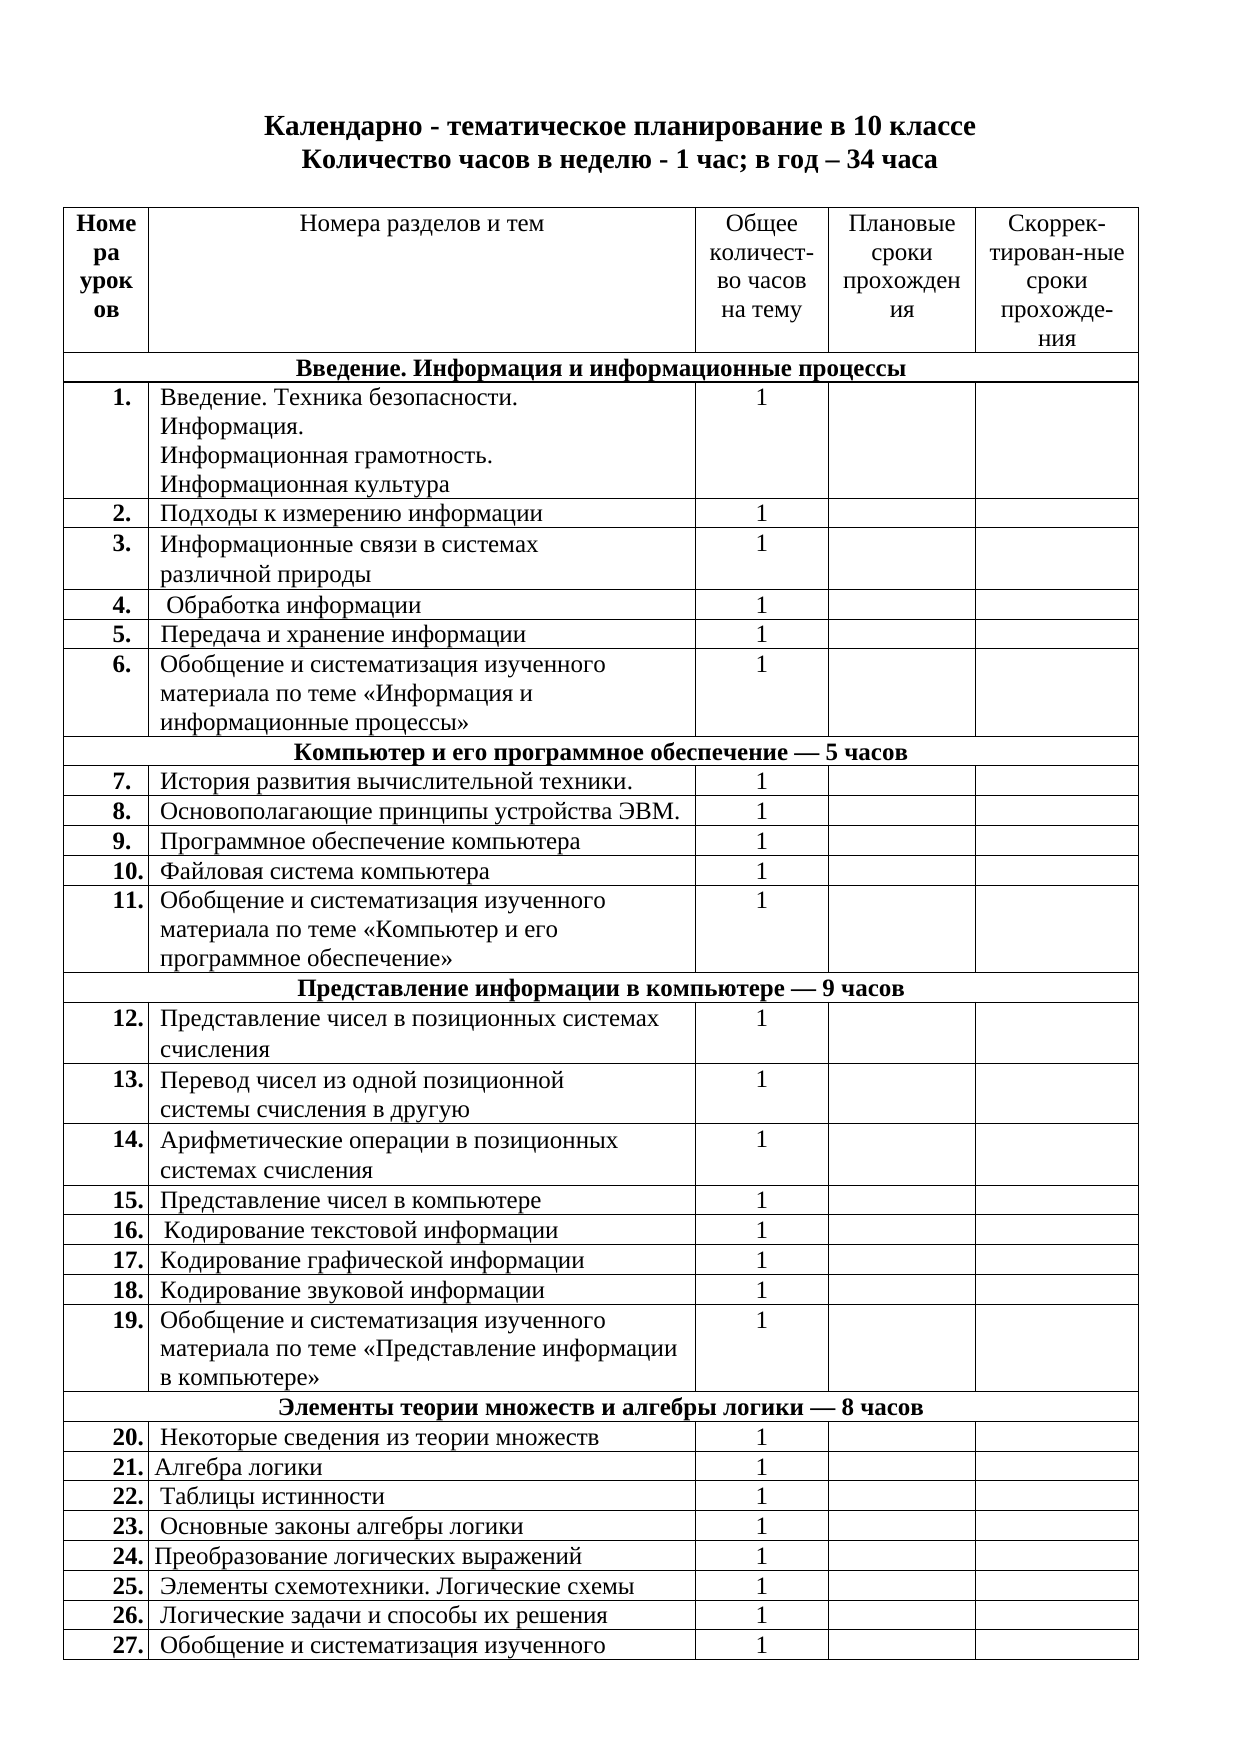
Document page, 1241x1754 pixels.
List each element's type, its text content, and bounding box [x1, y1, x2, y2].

table_cell [976, 1275, 1138, 1304]
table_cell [149, 1630, 695, 1659]
table_cell [64, 766, 148, 795]
table_cell [976, 1571, 1138, 1599]
table_cell Арифметические операции в позиционных системах счисления [149, 1124, 695, 1184]
table_cell 1 [696, 649, 828, 736]
table_cell 1 [696, 856, 828, 884]
table_cell [829, 796, 975, 825]
table_cell Файловая система компьютера [149, 856, 695, 884]
table_header Номера уроков [64, 208, 148, 352]
table_cell [976, 1064, 1138, 1123]
table_cell Кодирование графической информации [149, 1245, 695, 1274]
table_cell [64, 1630, 148, 1659]
table_cell 1 [696, 1124, 828, 1184]
table_cell История развития вычислительной техники. [149, 766, 695, 795]
table_cell [64, 1245, 148, 1274]
table_cell Кодирование звуковой информации [149, 1275, 695, 1304]
table_cell [829, 1124, 975, 1184]
table_cell [976, 1186, 1138, 1214]
table_cell [976, 1245, 1138, 1274]
table_cell [976, 1481, 1138, 1510]
table_cell 1 [696, 383, 828, 497]
table_cell [829, 1275, 975, 1304]
table_cell [64, 886, 148, 972]
table_cell [64, 856, 148, 884]
table_cell Введение. Техника безопасности. Информация. Информационная грамотность. Информационная культура [149, 383, 695, 497]
table_cell [64, 796, 148, 825]
table_cell [976, 796, 1138, 825]
table_cell Представление информации в компьютере — 9 часов [64, 973, 1138, 1002]
table_cell 1 [696, 1064, 828, 1123]
table_cell [976, 826, 1138, 855]
table_cell [829, 1571, 975, 1599]
table_cell 1 [696, 1305, 828, 1391]
table_cell 1 [696, 620, 828, 648]
table_cell [64, 1275, 148, 1304]
table_cell [976, 1422, 1138, 1451]
table_cell [976, 856, 1138, 884]
table_cell Алгебра логики [149, 1452, 695, 1480]
table_cell [829, 590, 975, 618]
table_cell [64, 1481, 148, 1510]
table_cell [829, 1601, 975, 1629]
table_cell [829, 620, 975, 648]
table_cell [64, 1003, 148, 1063]
table_cell 1 [696, 1481, 828, 1510]
table_cell 1 [696, 796, 828, 825]
table_cell [976, 383, 1138, 497]
table_cell [829, 499, 975, 527]
table_cell 1 [696, 1215, 828, 1244]
table_cell [64, 1601, 148, 1629]
table_cell 1 [696, 1571, 828, 1599]
text Календарно - тематическое планирование в 10 классе [75, 108, 1165, 142]
table_cell 1 [696, 826, 828, 855]
table_cell [976, 1511, 1138, 1540]
table_cell Обобщение и систематизация изученного материала по теме «Компьютер и его программное обеспечение» [149, 886, 695, 972]
table_cell Компьютер и его программное обеспечение — 5 часов [64, 737, 1138, 765]
table_header Общее количест-во часов на тему [696, 208, 828, 352]
table_cell [829, 649, 975, 736]
table_cell Подходы к измерению информации [149, 499, 695, 527]
table_cell [829, 1422, 975, 1451]
table_cell [976, 1541, 1138, 1570]
table_cell Перевод чисел из одной позиционной системы счисления в другую [149, 1064, 695, 1123]
table_cell [829, 1481, 975, 1510]
table_cell [64, 620, 148, 648]
table_cell [64, 383, 148, 497]
table_cell Элементы схемотехники. Логические схемы [149, 1571, 695, 1599]
table_cell Введение. Информация и информационные процессы [64, 353, 1138, 381]
table_cell [829, 1064, 975, 1123]
table_cell Передача и хранение информации [149, 620, 695, 648]
table_cell 1 [696, 590, 828, 618]
table_cell Основополагающие принципы устройства ЭВМ. [149, 796, 695, 825]
table_cell 1 [696, 1186, 828, 1214]
table_cell Программное обеспечение компьютера [149, 826, 695, 855]
table_cell [829, 1452, 975, 1480]
table_cell [64, 528, 148, 589]
table_cell Некоторые сведения из теории множеств [149, 1422, 695, 1451]
table_cell [829, 1245, 975, 1274]
table_cell [829, 1003, 975, 1063]
table_header Номера разделов и тем [149, 208, 695, 352]
table_cell [64, 649, 148, 736]
table_cell [829, 826, 975, 855]
table_cell [976, 1215, 1138, 1244]
table_cell Таблицы истинности [149, 1481, 695, 1510]
table_cell [64, 1305, 148, 1391]
table_cell [829, 1630, 975, 1659]
table_cell [829, 1511, 975, 1540]
table_cell 1 [696, 1511, 828, 1540]
table_cell 1 [696, 1422, 828, 1451]
table_cell [976, 590, 1138, 618]
table_cell 1 [696, 886, 828, 972]
table_cell 1 [696, 1541, 828, 1570]
table_cell [976, 528, 1138, 589]
table_cell [829, 886, 975, 972]
table_cell [976, 1124, 1138, 1184]
table_cell [976, 649, 1138, 736]
table_cell [976, 1601, 1138, 1629]
table_cell 1 [696, 1275, 828, 1304]
table_cell [976, 620, 1138, 648]
table_header Скоррек-тирован-ные сроки прохожде-ния [976, 208, 1138, 352]
table_cell 1 [696, 1452, 828, 1480]
table_cell [976, 886, 1138, 972]
table_cell 1 [696, 1003, 828, 1063]
table_cell Информационные связи в системах различной природы [149, 528, 695, 589]
table_cell 1 [696, 499, 828, 527]
table_cell [64, 1541, 148, 1570]
table_cell Представление чисел в компьютере [149, 1186, 695, 1214]
table_cell Обобщение и систематизация изученного материала по теме «Информация и информационные процессы» [149, 649, 695, 736]
table_cell 1 [696, 1245, 828, 1274]
table_header Плановые сроки прохождения [829, 208, 975, 352]
table_cell [64, 590, 148, 618]
table_cell 1 [696, 766, 828, 795]
table_cell Логические задачи и способы их решения [149, 1601, 695, 1629]
table_cell Основные законы алгебры логики [149, 1511, 695, 1540]
table_cell Элементы теории множеств и алгебры логики — 8 часов [64, 1392, 1138, 1421]
table_cell 1 [696, 1601, 828, 1629]
table_cell [976, 499, 1138, 527]
table_cell [64, 1571, 148, 1599]
table_cell [64, 1064, 148, 1123]
table_cell [64, 1186, 148, 1214]
table_cell Преобразование логических выражений [149, 1541, 695, 1570]
table_cell 1 [696, 1630, 828, 1659]
table_cell Представление чисел в позиционных системах счисления [149, 1003, 695, 1063]
table_cell Обобщение и систематизация изученного материала по теме «Представление информации в компьютере» [149, 1305, 695, 1391]
table_cell Обработка информации [149, 590, 695, 618]
table_cell 1 [696, 528, 828, 589]
table_cell [829, 1215, 975, 1244]
table_cell [976, 1003, 1138, 1063]
table_cell [64, 1422, 148, 1451]
table_cell [64, 1215, 148, 1244]
table_cell [64, 499, 148, 527]
table_cell [64, 1124, 148, 1184]
table_cell [976, 766, 1138, 795]
table_cell [64, 1452, 148, 1480]
table_cell [829, 1541, 975, 1570]
table_cell Кодирование текстовой информации [149, 1215, 695, 1244]
table_cell [976, 1452, 1138, 1480]
table_cell [829, 1305, 975, 1391]
table_cell [64, 826, 148, 855]
table_cell [829, 856, 975, 884]
table_cell [829, 1186, 975, 1214]
table_cell [64, 1511, 148, 1540]
table_cell [829, 383, 975, 497]
table_cell [976, 1630, 1138, 1659]
table_cell [829, 766, 975, 795]
text Количество часов в неделю - 1 час; в год – 34 часа [75, 142, 1165, 174]
table_cell [976, 1305, 1138, 1391]
table_cell [829, 528, 975, 589]
